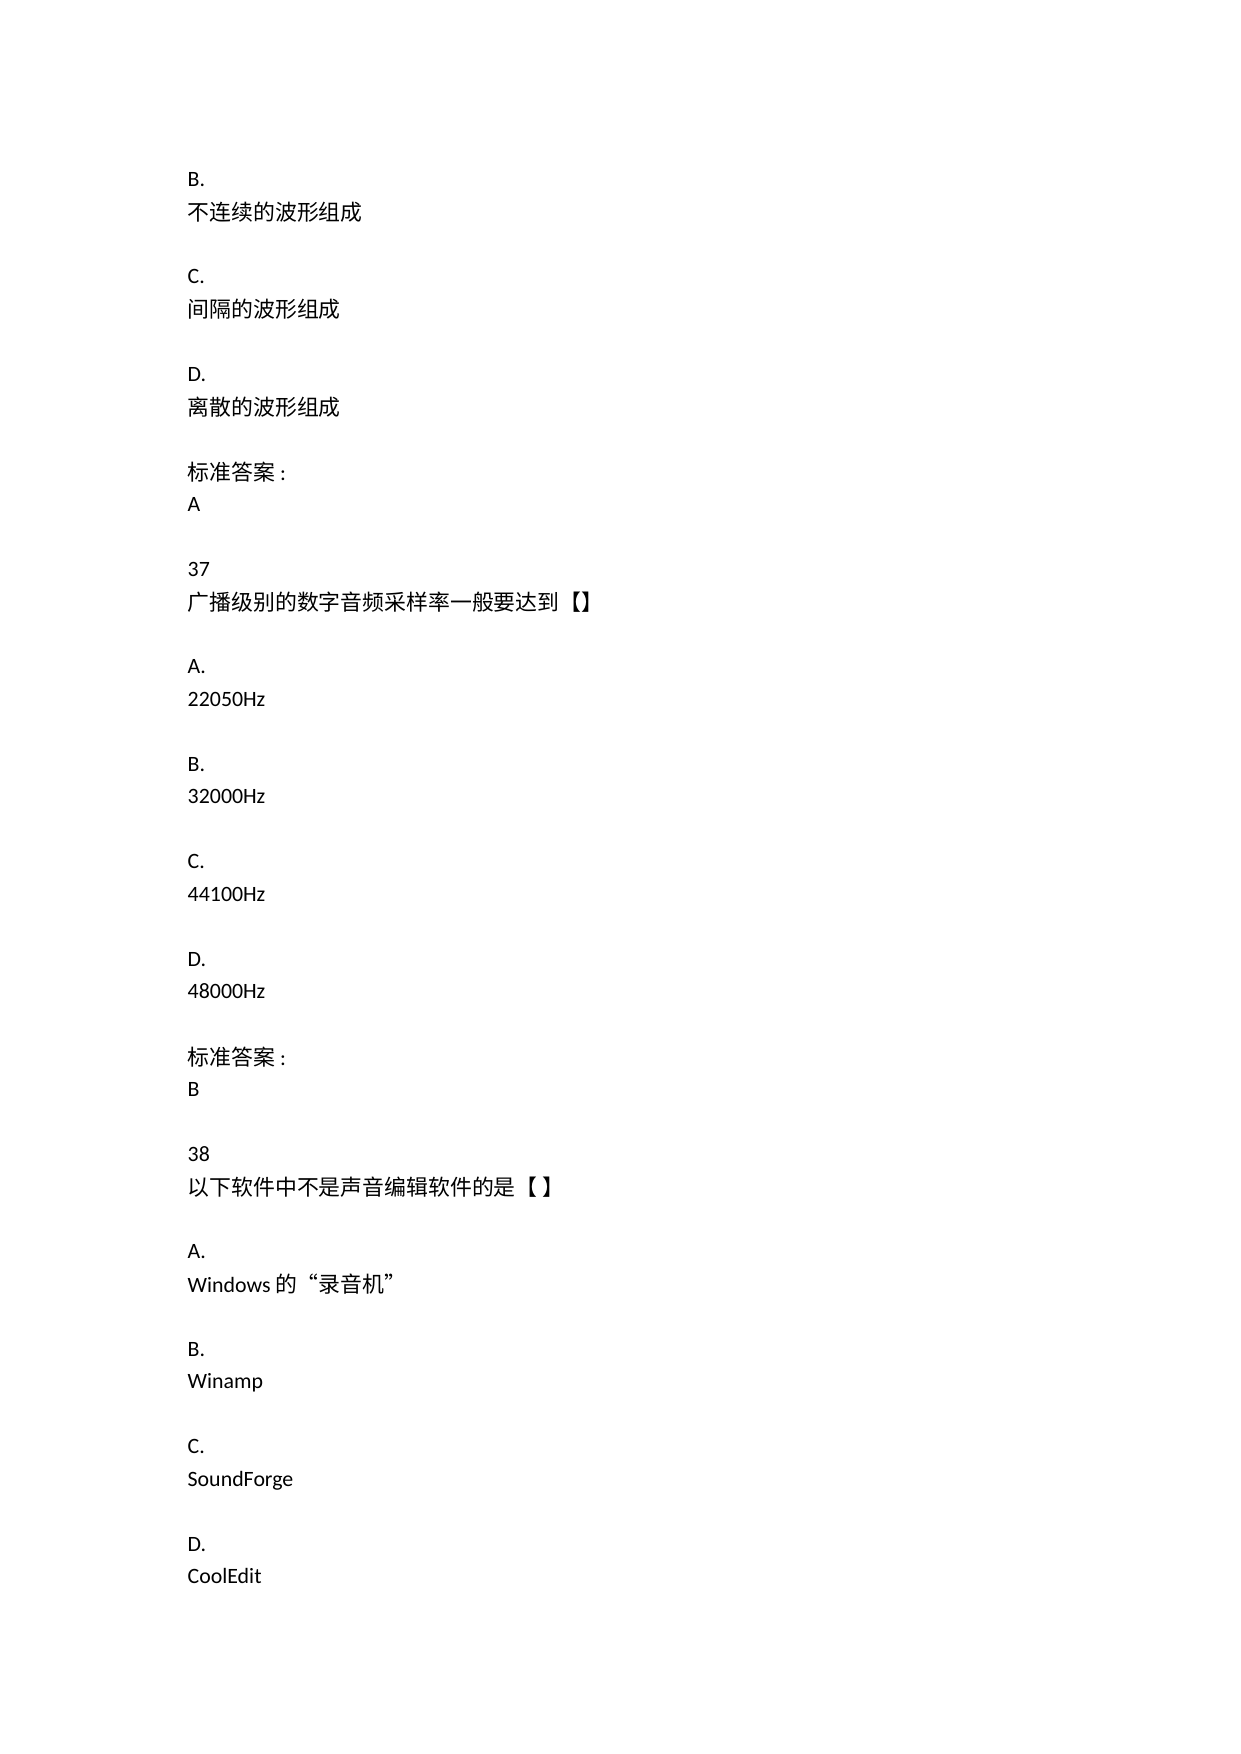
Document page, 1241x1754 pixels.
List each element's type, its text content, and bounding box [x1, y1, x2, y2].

text D. [187, 1527, 1053, 1559]
text B. [187, 1332, 1053, 1364]
text Windows的“录音机” [187, 1267, 1053, 1299]
text C. [187, 844, 1053, 877]
text C. [187, 259, 1053, 292]
text A [187, 487, 1053, 519]
text C. [187, 1429, 1053, 1462]
text 22050Hz [187, 682, 1053, 714]
text 间隔的波形组成 [187, 292, 1053, 324]
text D. [187, 357, 1053, 389]
text A. [187, 1234, 1053, 1267]
text 离散的波形组成 [187, 389, 1053, 422]
text 37 [187, 552, 1053, 584]
text 44100Hz [187, 877, 1053, 909]
text 广播级别的数字音频采样率一般要达到【】 [187, 584, 1053, 617]
text 以下软件中不是声音编辑软件的是【 】 [187, 1169, 1053, 1202]
text SoundForge [187, 1462, 1053, 1494]
text B. [187, 162, 1053, 194]
text D. [187, 942, 1053, 974]
text B [187, 1072, 1053, 1104]
text CoolEdit [187, 1559, 1053, 1592]
text 48000Hz [187, 974, 1053, 1007]
text 标准答案 : [187, 454, 1053, 487]
text Winamp [187, 1364, 1053, 1397]
text A. [187, 649, 1053, 682]
text 32000Hz [187, 779, 1053, 812]
text B. [187, 747, 1053, 779]
text 38 [187, 1137, 1053, 1169]
text 标准答案 : [187, 1039, 1053, 1072]
text 不连续的波形组成 [187, 194, 1053, 227]
